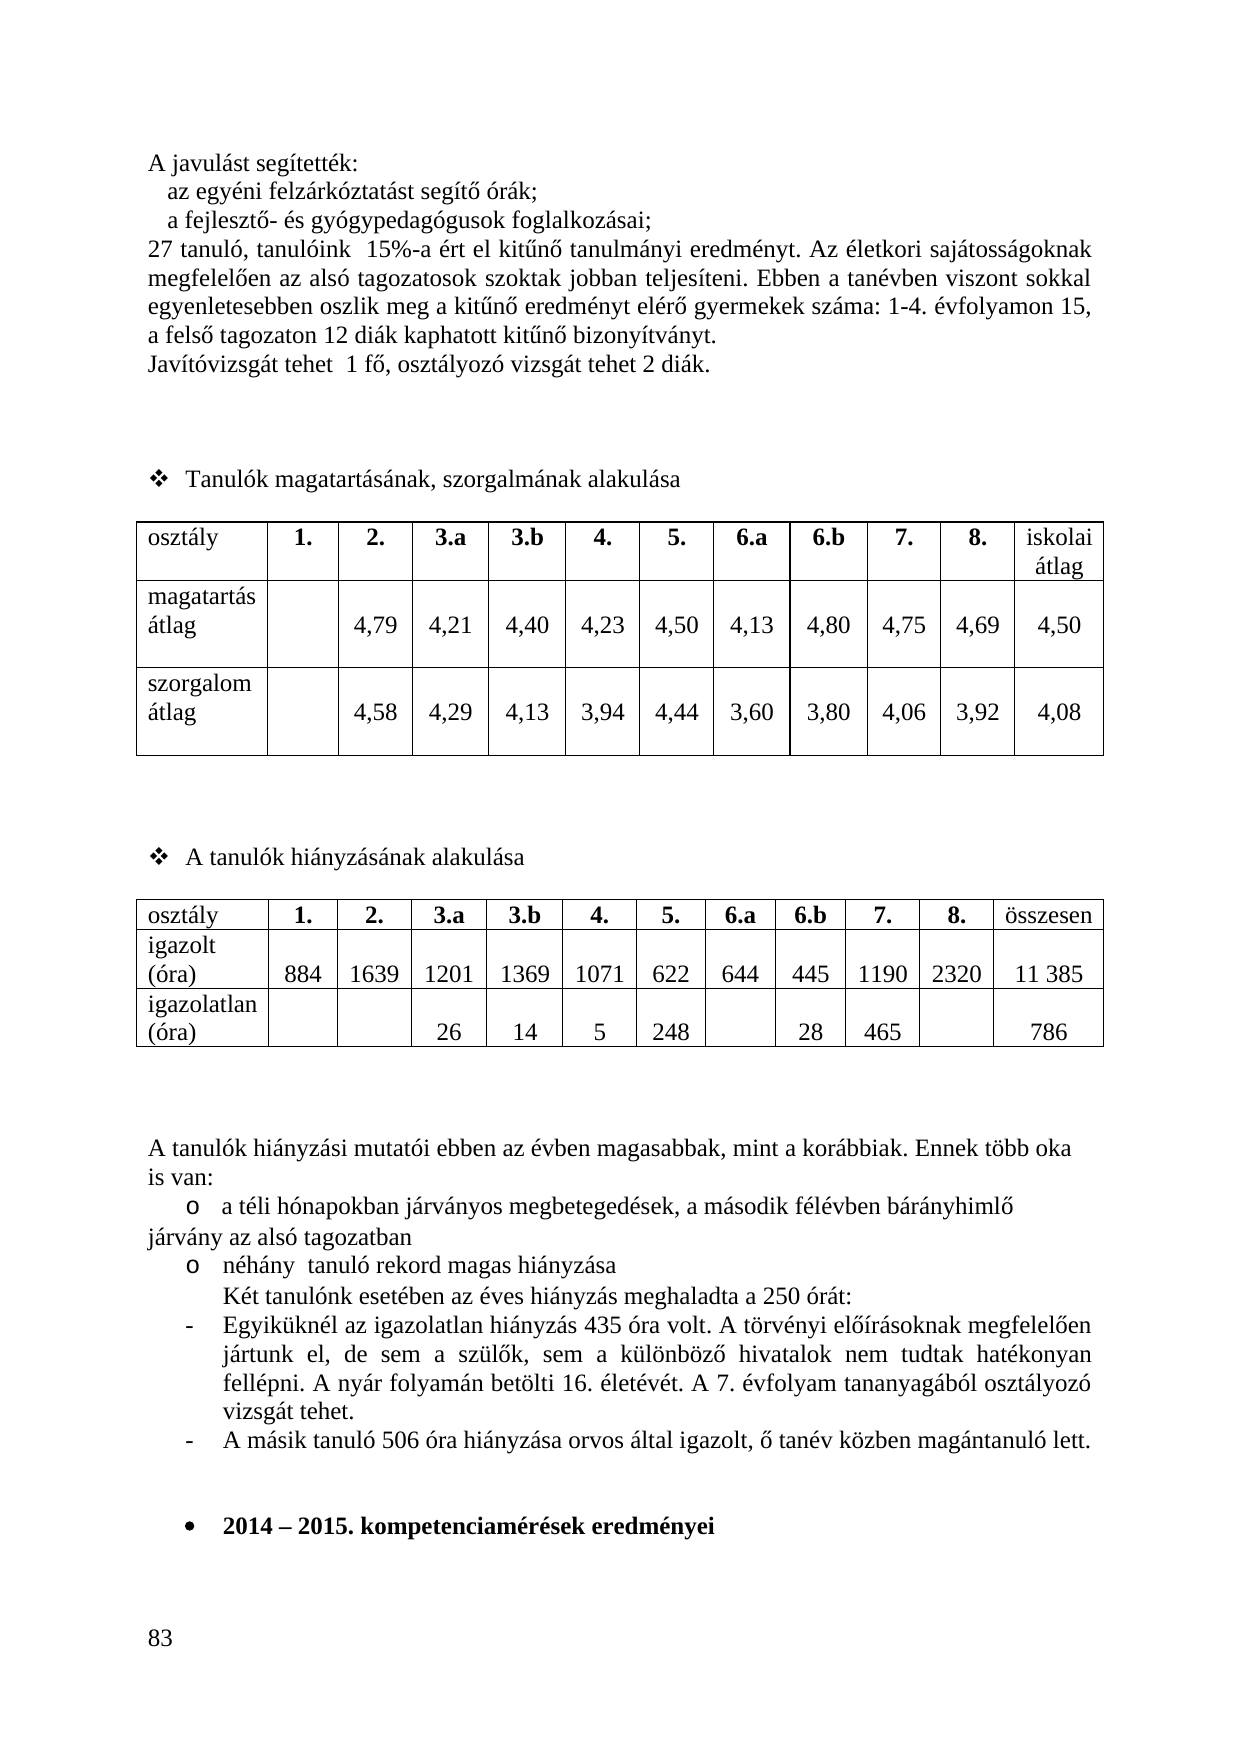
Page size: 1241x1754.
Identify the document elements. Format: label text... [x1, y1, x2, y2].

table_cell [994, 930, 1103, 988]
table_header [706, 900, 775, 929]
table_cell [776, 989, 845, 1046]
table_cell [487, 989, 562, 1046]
list a téli hónapokban járványos megbetegedések, a második félévben bárányhimlő [148, 1191, 1093, 1222]
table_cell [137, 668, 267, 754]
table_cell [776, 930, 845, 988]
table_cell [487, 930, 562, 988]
text az egyéni felzárkóztatást segítő órák; [148, 176, 1093, 205]
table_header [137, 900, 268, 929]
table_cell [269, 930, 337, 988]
text a fejlesztő- és gyógypedagógusok foglalkozásai; [148, 205, 1093, 234]
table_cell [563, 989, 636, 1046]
text Javítóvizsgát tehet 1 fő, osztályozó vizsgát tehet 2 diák. [148, 349, 1093, 378]
list 2014 – 2015. kompetenciamérések eredményei [185, 1511, 1093, 1540]
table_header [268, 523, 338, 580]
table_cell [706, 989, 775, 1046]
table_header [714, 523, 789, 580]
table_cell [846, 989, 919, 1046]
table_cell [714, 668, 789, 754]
text Két tanulónk esetében az éves hiányzás meghaladta a 250 órát: [148, 1281, 1093, 1310]
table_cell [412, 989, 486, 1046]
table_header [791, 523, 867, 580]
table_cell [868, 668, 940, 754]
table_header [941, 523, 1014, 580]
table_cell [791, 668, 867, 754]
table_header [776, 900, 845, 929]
text A tanulók hiányzási mutatói ebben az évben magasabbak, mint a korábbiak. Ennek több oka is van: [148, 1133, 1093, 1191]
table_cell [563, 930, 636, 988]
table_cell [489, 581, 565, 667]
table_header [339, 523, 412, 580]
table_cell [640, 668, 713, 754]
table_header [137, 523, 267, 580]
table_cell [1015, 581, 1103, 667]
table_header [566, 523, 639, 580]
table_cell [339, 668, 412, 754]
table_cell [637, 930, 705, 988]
list néhány tanuló rekord magas hiányzása [185, 1251, 1093, 1281]
list A tanulók hiányzásának alakulása [148, 842, 1093, 871]
list Egyiküknél az igazolatlan hiányzás 435 óra volt. A törvényi előírásoknak megfelelően jártunk el, de sem a szülők, sem a különböző hivatalok nem tudtak hatékonyan fellépni. A nyár folyamán betölti 16. életévét. A 7. évfolyam tananyagából osztályozó vizsgát tehet. [185, 1310, 1093, 1425]
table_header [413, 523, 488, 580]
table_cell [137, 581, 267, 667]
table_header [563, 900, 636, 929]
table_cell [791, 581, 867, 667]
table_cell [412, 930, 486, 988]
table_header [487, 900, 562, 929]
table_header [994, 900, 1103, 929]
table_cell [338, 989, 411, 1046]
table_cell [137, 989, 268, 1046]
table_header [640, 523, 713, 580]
text A javulást segítették: [148, 148, 1093, 176]
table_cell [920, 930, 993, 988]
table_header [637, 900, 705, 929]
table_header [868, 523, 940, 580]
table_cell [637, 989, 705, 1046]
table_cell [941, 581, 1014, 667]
list A másik tanuló 506 óra hiányzása orvos által igazolt, ő tanév közben magántanuló lett. [185, 1425, 1093, 1454]
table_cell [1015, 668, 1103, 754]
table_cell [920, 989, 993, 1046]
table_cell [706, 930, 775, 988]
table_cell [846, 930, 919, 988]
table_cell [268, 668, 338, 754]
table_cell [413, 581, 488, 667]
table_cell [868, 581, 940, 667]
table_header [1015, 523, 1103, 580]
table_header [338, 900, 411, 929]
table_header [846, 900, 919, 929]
text járvány az alsó tagozatban [148, 1222, 1093, 1251]
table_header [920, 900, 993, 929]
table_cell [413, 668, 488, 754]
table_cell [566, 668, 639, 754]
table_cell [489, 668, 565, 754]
text 27 tanuló, tanulóink 15%-a ért el kitűnő tanulmányi eredményt. Az életkori sajátosságoknak megfelelően az alsó tagozatosok szoktak jobban teljesíteni. Ebben a tanévben viszont sokkal egyenletesebben oszlik meg a kitűnő eredményt elérő gyermekek száma: 1-4. évfolyamon 15, a felső tagozaton 12 diák kaphatott kitűnő bizonyítványt. [148, 234, 1093, 349]
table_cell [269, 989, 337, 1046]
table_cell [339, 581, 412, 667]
list Tanulók magatartásának, szorgalmának alakulása [148, 464, 1093, 493]
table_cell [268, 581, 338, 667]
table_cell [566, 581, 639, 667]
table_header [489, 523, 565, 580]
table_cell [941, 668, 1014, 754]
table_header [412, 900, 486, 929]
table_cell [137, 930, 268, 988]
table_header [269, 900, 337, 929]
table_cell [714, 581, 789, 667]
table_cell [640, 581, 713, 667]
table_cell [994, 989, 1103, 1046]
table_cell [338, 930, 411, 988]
